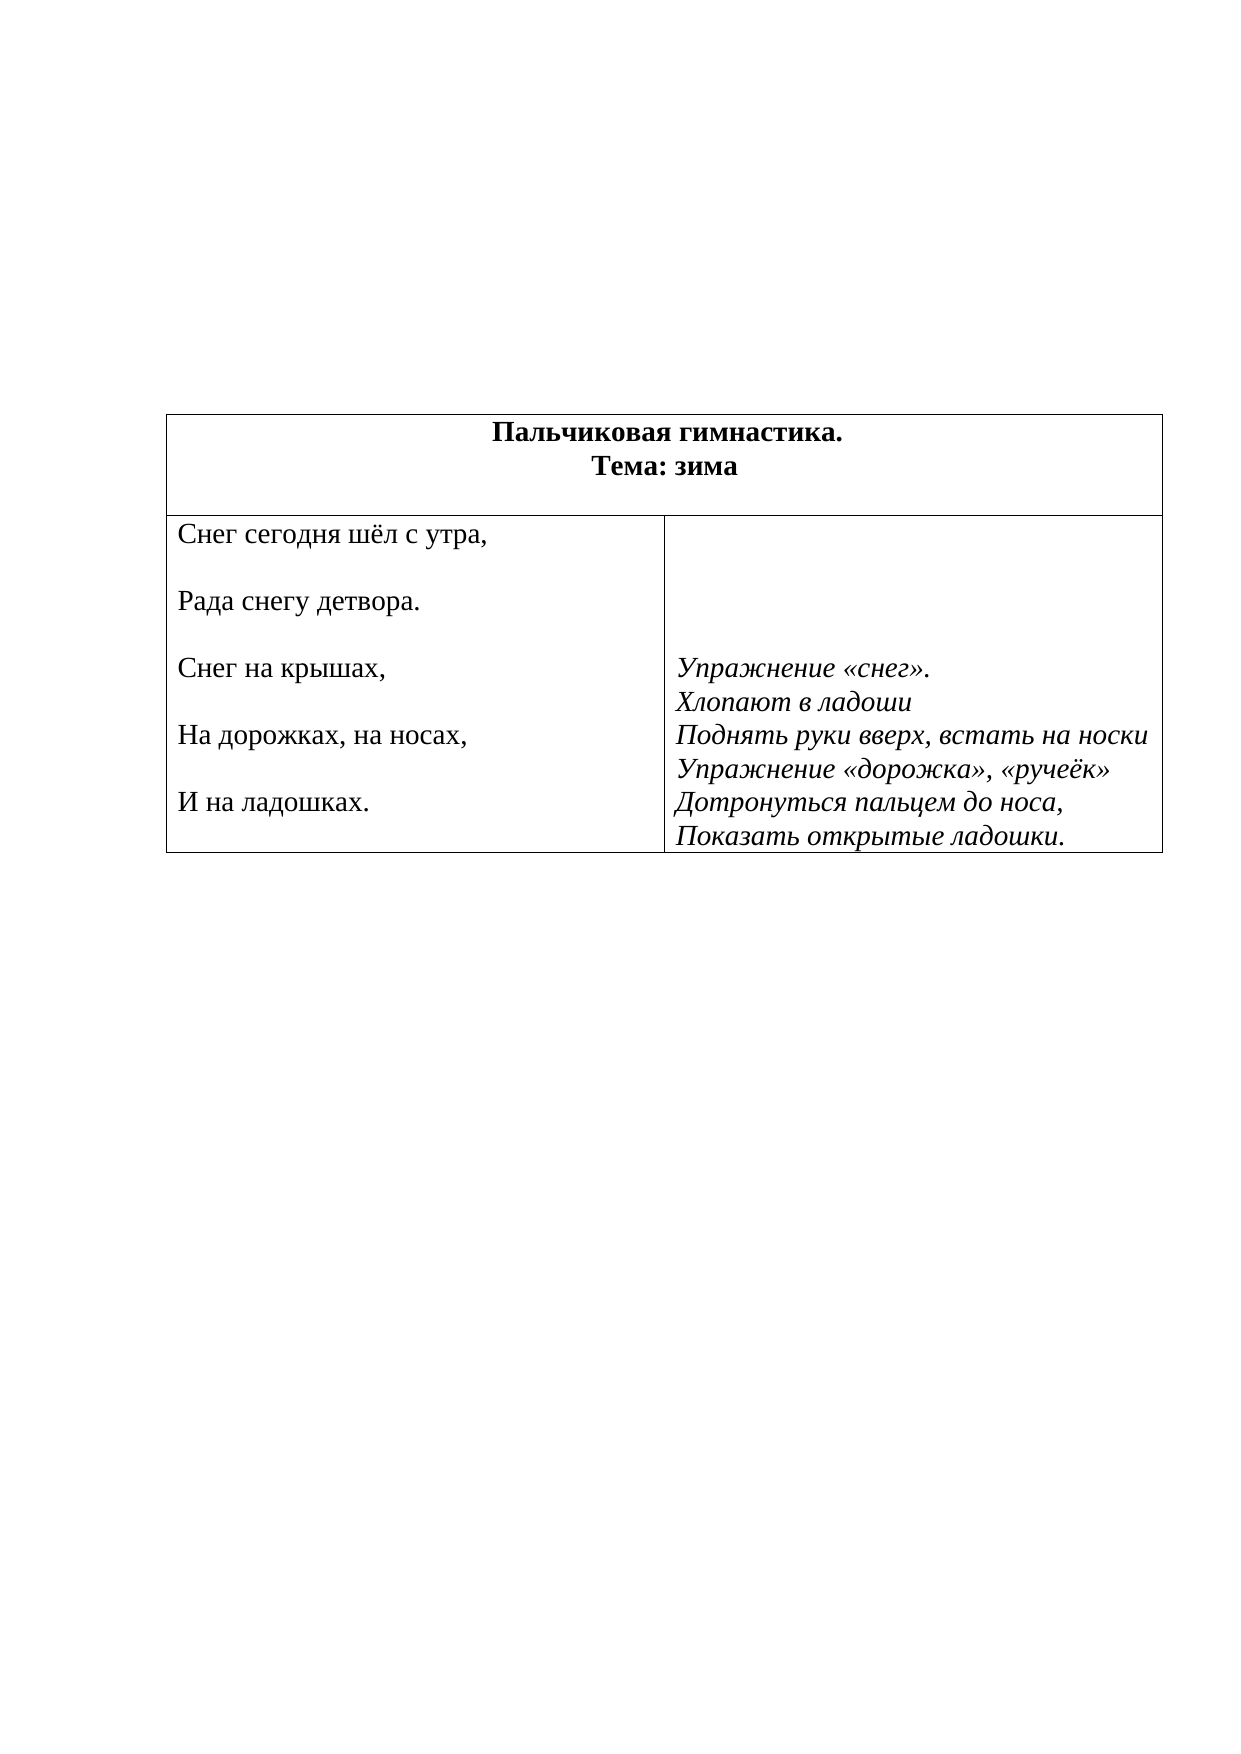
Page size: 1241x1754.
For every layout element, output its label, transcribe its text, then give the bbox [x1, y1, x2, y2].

table_header Пальчиковая гимнастика. Тема: зима [167, 415, 1162, 515]
table_cell Упражнение «снег». Хлопают в ладоши Поднять руки вверх, встать на носки Упражнение «дорожка», «ручеёк» Дотронуться пальцем до носа, Показать открытые ладошки. [665, 516, 1162, 852]
table_cell Снег сегодня шёл с утра, Рада снегу детвора. Снег на крышах, На дорожках, на носах, И на ладошках. [167, 516, 664, 852]
